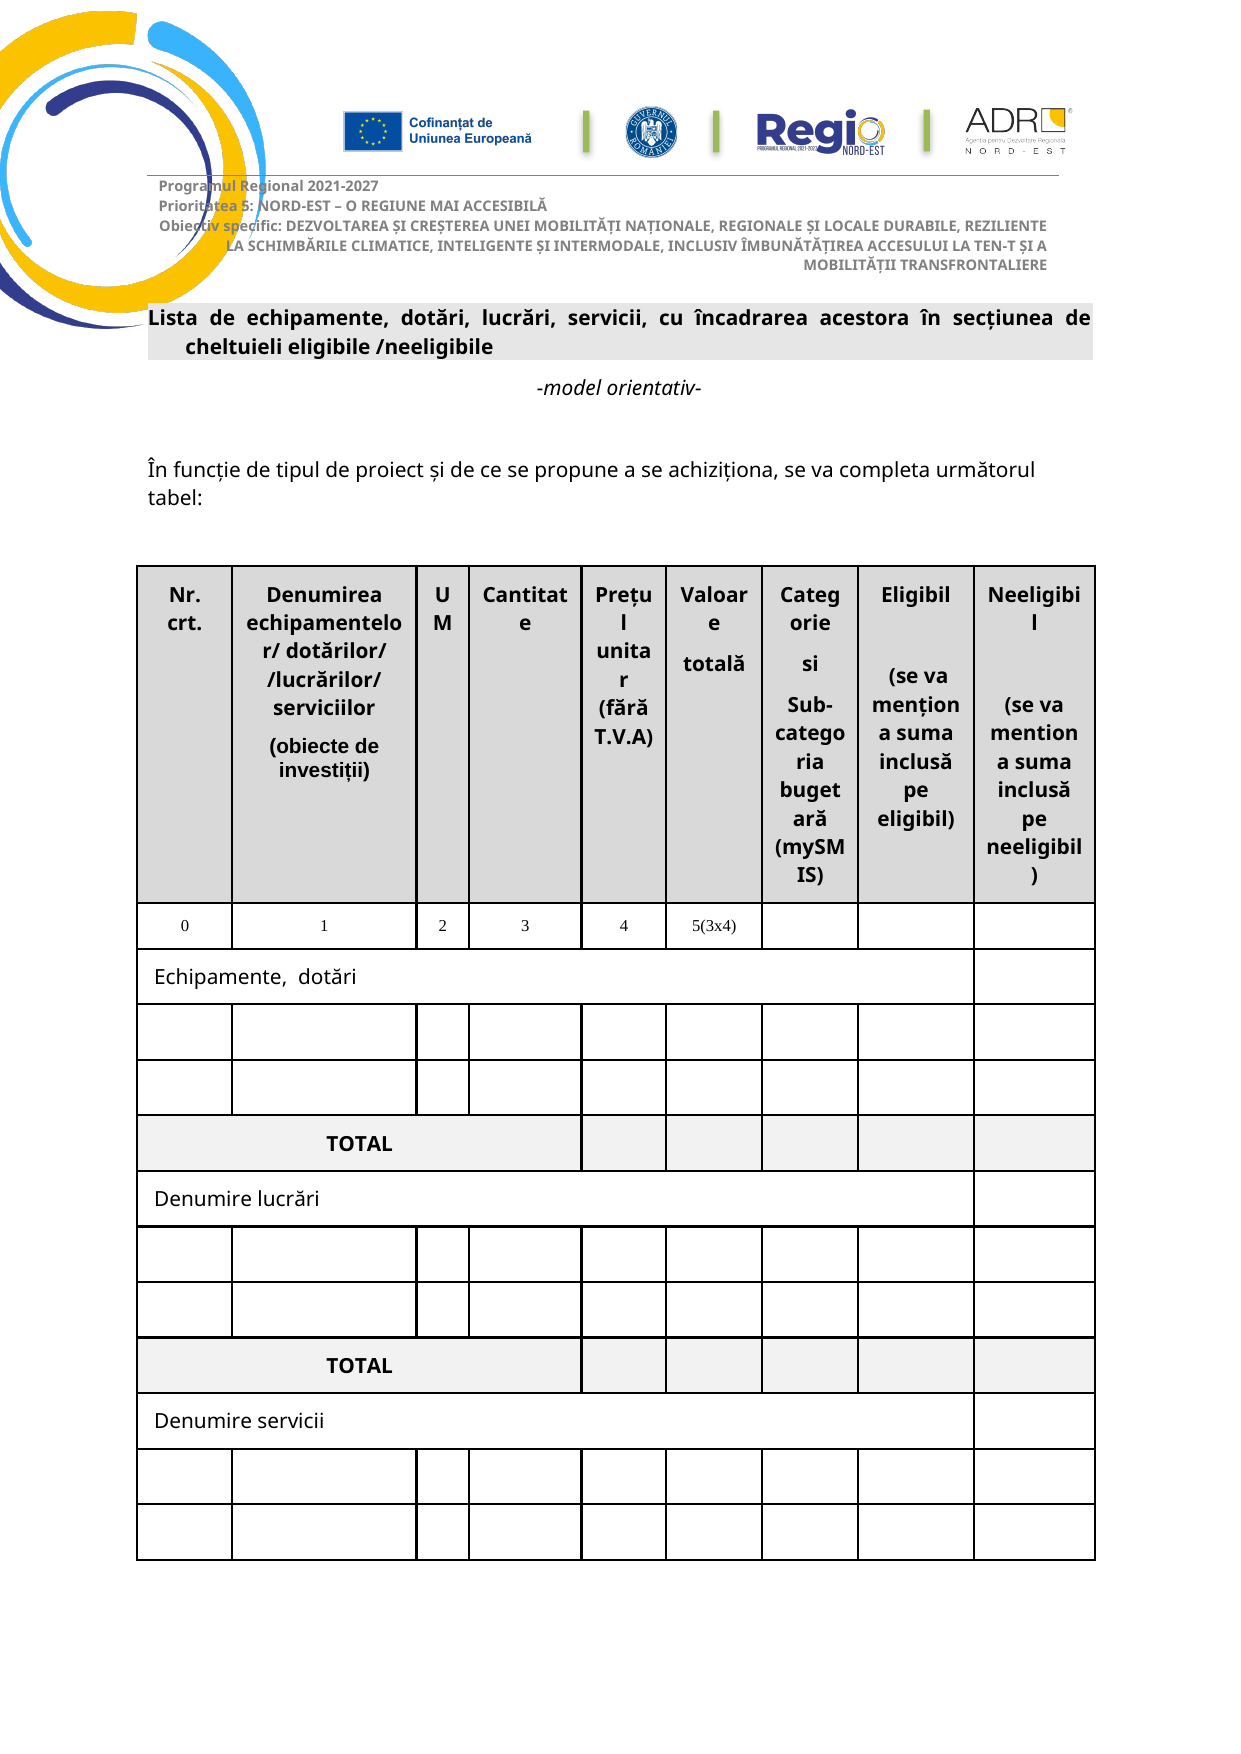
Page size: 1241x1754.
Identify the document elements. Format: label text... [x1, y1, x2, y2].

table_cell [418, 1283, 468, 1336]
picture [755, 106, 888, 158]
picture [625, 106, 678, 158]
table_cell [859, 1116, 973, 1170]
picture [342, 110, 547, 153]
table_cell [975, 1450, 1094, 1503]
table_cell [233, 1005, 415, 1059]
table_cell [583, 1061, 665, 1114]
table_cell [667, 1005, 761, 1059]
table_cell [859, 1005, 973, 1059]
table_header Denumirea echipamentelor/ dotărilor/ /lucrărilor/ serviciilor [233, 567, 415, 902]
table_header Valoare totală [667, 567, 761, 902]
table_cell [667, 1283, 761, 1336]
table_cell [418, 1061, 468, 1114]
table_cell 1 [233, 904, 415, 948]
table_cell [975, 1394, 1094, 1447]
table_cell [470, 1061, 580, 1114]
table_cell [470, 1450, 580, 1503]
table_cell [583, 1005, 665, 1059]
table_cell [763, 1116, 857, 1170]
table_header Categorie si Sub-categoria bugetară (mySMIS) [763, 567, 857, 902]
table_cell [859, 1339, 973, 1392]
text În funcţie de tipul de proiect şi de ce se propune a se achiziţiona, se va completa următorul tabel: [148, 455, 1093, 512]
table_header Preţul unitar (fără T.V.A) [583, 567, 665, 902]
table_cell [763, 1283, 857, 1336]
table_cell [138, 1505, 231, 1558]
table_cell [667, 1116, 761, 1170]
table_cell [583, 1339, 665, 1392]
table_cell [233, 1450, 415, 1503]
table_cell Denumire servicii [138, 1394, 973, 1447]
table_cell [975, 1061, 1094, 1114]
table_cell [975, 1339, 1094, 1392]
table_cell [763, 1505, 857, 1558]
table_cell 3 [470, 904, 580, 948]
table_cell Denumire lucrări [138, 1172, 973, 1225]
table_cell 4 [583, 904, 665, 948]
table_cell 5(3x4) [667, 904, 761, 948]
table_cell [418, 1450, 468, 1503]
table_cell [763, 904, 857, 948]
table_header Eligibil (se va menţiona suma inclusă pe eligibil) [859, 567, 973, 902]
table_cell [667, 1505, 761, 1558]
text Lista de echipamente, dotări, lucrări, servicii, cu încadrarea acestora în secțiunea de cheltuieli eligibile /neeligibile [148, 303, 1093, 360]
table_cell [763, 1228, 857, 1281]
table_cell [667, 1339, 761, 1392]
picture [965, 108, 1073, 154]
table_cell [138, 1061, 231, 1114]
table_cell [583, 1450, 665, 1503]
table_cell [763, 1005, 857, 1059]
table_cell [859, 1505, 973, 1558]
table_cell TOTAL [138, 1339, 580, 1392]
table_cell [233, 1228, 415, 1281]
table_cell [975, 1005, 1094, 1059]
table_cell 2 [418, 904, 468, 948]
table_cell [138, 1283, 231, 1336]
table_cell [763, 1339, 857, 1392]
table_header Cantitate [470, 567, 580, 902]
table_cell [418, 1228, 468, 1281]
table_cell [138, 1005, 231, 1059]
table_cell [859, 1228, 973, 1281]
table_cell [975, 950, 1094, 1003]
table_cell [667, 1450, 761, 1503]
table_cell [763, 1450, 857, 1503]
table_cell TOTAL [138, 1116, 580, 1170]
table_header Neeligibil (se va mentiona suma inclusă pe neeligibil) [975, 567, 1094, 902]
table_cell [583, 1116, 665, 1170]
table_cell [975, 1116, 1094, 1170]
table_cell [859, 1283, 973, 1336]
table_cell [975, 904, 1094, 948]
table_cell [138, 1450, 231, 1503]
table_cell [667, 1228, 761, 1281]
table_cell [975, 1172, 1094, 1225]
table_cell [583, 1505, 665, 1558]
table_cell [975, 1283, 1094, 1336]
table_cell [859, 1450, 973, 1503]
table_cell [975, 1228, 1094, 1281]
table_cell Echipamente, dotări [138, 950, 973, 1003]
table_cell [233, 1283, 415, 1336]
table_cell [763, 1061, 857, 1114]
table_cell [470, 1228, 580, 1281]
table_cell [470, 1505, 580, 1558]
table_cell [470, 1283, 580, 1336]
table_cell [859, 1061, 973, 1114]
table_cell [583, 1283, 665, 1336]
table_cell [418, 1505, 468, 1558]
table_cell [233, 1061, 415, 1114]
table_cell [418, 1005, 468, 1059]
picture [0, 0, 334, 397]
table_header UM [418, 567, 468, 902]
table_cell [138, 1228, 231, 1281]
table_cell [233, 1505, 415, 1558]
table_cell [470, 1005, 580, 1059]
table_cell [583, 1228, 665, 1281]
table_cell [667, 1061, 761, 1114]
table_header Nr. crt. [138, 567, 231, 902]
table_cell 0 [138, 904, 231, 948]
table_cell [859, 904, 973, 948]
table_cell [975, 1505, 1094, 1558]
text -model orientativ- [148, 373, 1093, 401]
